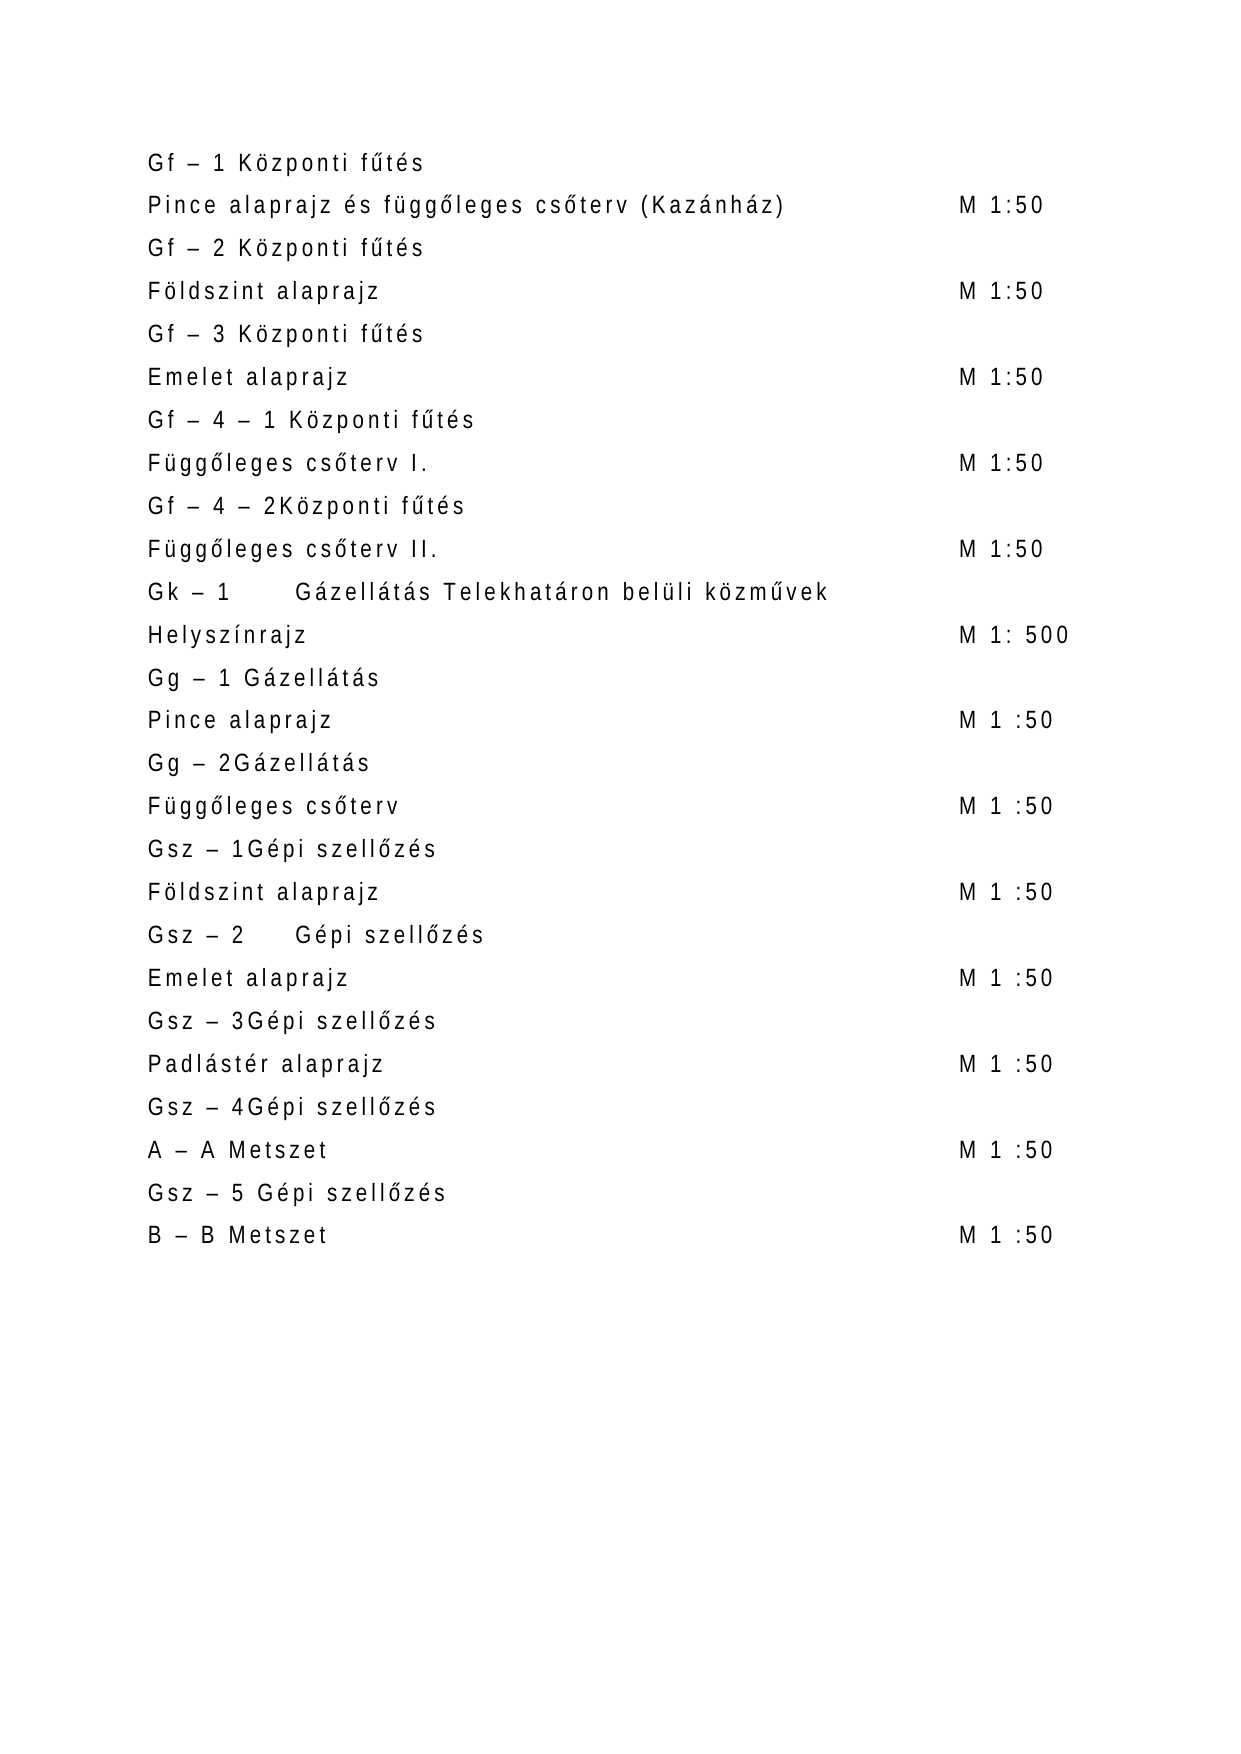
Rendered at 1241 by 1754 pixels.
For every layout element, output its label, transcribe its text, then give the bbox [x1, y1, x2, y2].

text Gsz – 4Gépi szellőzés [148, 1092, 1093, 1120]
text Emelet alaprajz M 1:50 [148, 362, 1093, 391]
text Földszint alaprajz M 1:50 [148, 276, 1093, 305]
text Gf – 4 – 1 Központi fűtés [148, 405, 1093, 434]
text Gsz – 3Gépi szellőzés [148, 1006, 1093, 1034]
text Gf – 3 Központi fűtés [148, 319, 1093, 348]
text Gsz – 5 Gépi szellőzés [148, 1178, 1093, 1206]
text Pince alaprajz és függőleges csőterv (Kazánház) M 1:50 [148, 191, 1093, 219]
text A – A Metszet M 1 :50 [148, 1135, 1093, 1163]
text Gsz – 1Gépi szellőzés [148, 834, 1093, 863]
text Padlástér alaprajz M 1 :50 [148, 1049, 1093, 1077]
text Gg – 1 Gázellátás [148, 663, 1093, 691]
text Gf – 2 Központi fűtés [148, 233, 1093, 262]
text Gsz – 2 Gépi szellőzés [148, 920, 1093, 949]
text Pince alaprajz M 1 :50 [148, 706, 1093, 734]
text Gf – 4 – 2Központi fűtés [148, 491, 1093, 519]
text Függőleges csőterv M 1 :50 [148, 791, 1093, 820]
text B – B Metszet M 1 :50 [148, 1221, 1093, 1249]
text Helyszínrajz M 1: 500 [148, 620, 1093, 648]
text Gk – 1 Gázellátás Telekhatáron belüli közművek [148, 577, 1093, 605]
text Emelet alaprajz M 1 :50 [148, 963, 1093, 992]
text Földszint alaprajz M 1 :50 [148, 877, 1093, 906]
text Gg – 2Gázellátás [148, 748, 1093, 777]
text Függőleges csőterv II. M 1:50 [148, 534, 1093, 562]
text Gf – 1 Központi fűtés [148, 148, 1093, 176]
text Függőleges csőterv I. M 1:50 [148, 448, 1093, 477]
